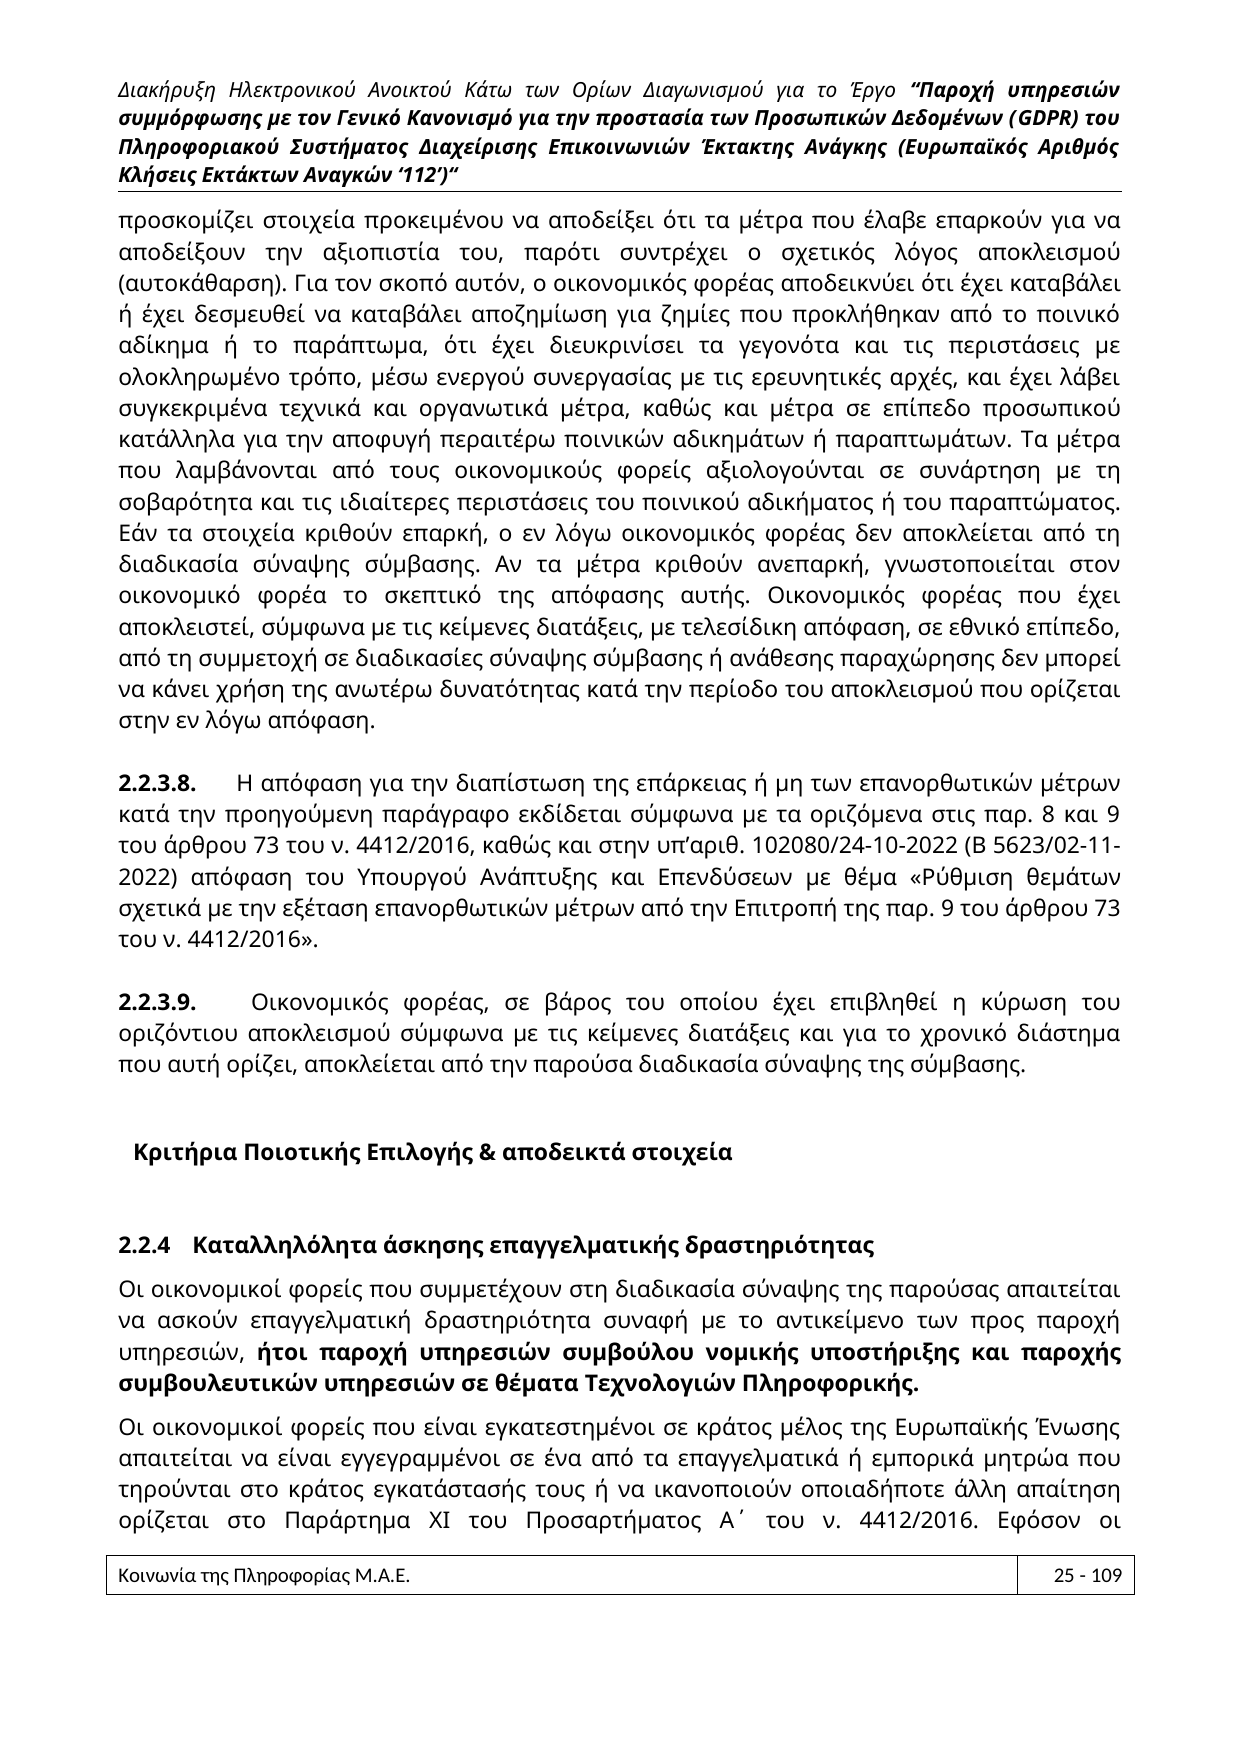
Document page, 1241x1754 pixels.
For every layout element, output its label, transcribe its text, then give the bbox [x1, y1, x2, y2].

list Η απόφαση για την διαπίστωση της επάρκειας ή μη των επανορθωτικών μέτρων κατά την προηγούμενη παράγραφο εκδίδεται σύμφωνα με τα οριζόμενα στις παρ. 8 και 9 του άρθρου 73 του ν. 4412/2016, καθώς και στην υπ’αριθ. 102080/24-10-2022 (Β 5623/02-11-2022) απόφαση του Υπουργού Ανάπτυξης και Επενδύσεων με θέμα «Ρύθμιση θεμάτων σχετικά με την εξέταση επανορθωτικών μέτρων από την Επιτροπή της παρ. 9 του άρθρου 73 του ν. 4412/2016». [118, 767, 1122, 954]
subtitle Καταλληλόλητα άσκησης επαγγελματικής δραστηριότητας [118, 1229, 1122, 1261]
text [118, 1411, 1122, 1536]
list Οικονομικός φορέας, σε βάρος του οποίου έχει επιβληθεί η κύρωση του οριζόντιου αποκλεισμού σύμφωνα με τις κείμενες διατάξεις και για το χρονικό διάστημα που αυτή ορίζει, αποκλείεται από την παρούσα διαδικασία σύναψης της σύμβασης. [118, 986, 1122, 1079]
text Οι οικονομικοί φορείς που συμμετέχουν στη διαδικασία σύναψης της παρούσας απαιτείται να ασκούν επαγγελματική δραστηριότητα συναφή με το αντικείμενο των προς παροχή υπηρεσιών, ήτοι παροχή υπηρεσιών συμβούλου νομικής υποστήριξης και παροχής συμβουλευτικών υπηρεσιών σε θέματα Τεχνολογιών Πληροφορικής. [118, 1273, 1122, 1398]
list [118, 204, 1122, 736]
subtitle Κριτήρια Ποιοτικής Επιλογής & αποδεικτά στοιχεία [133, 1136, 1122, 1167]
